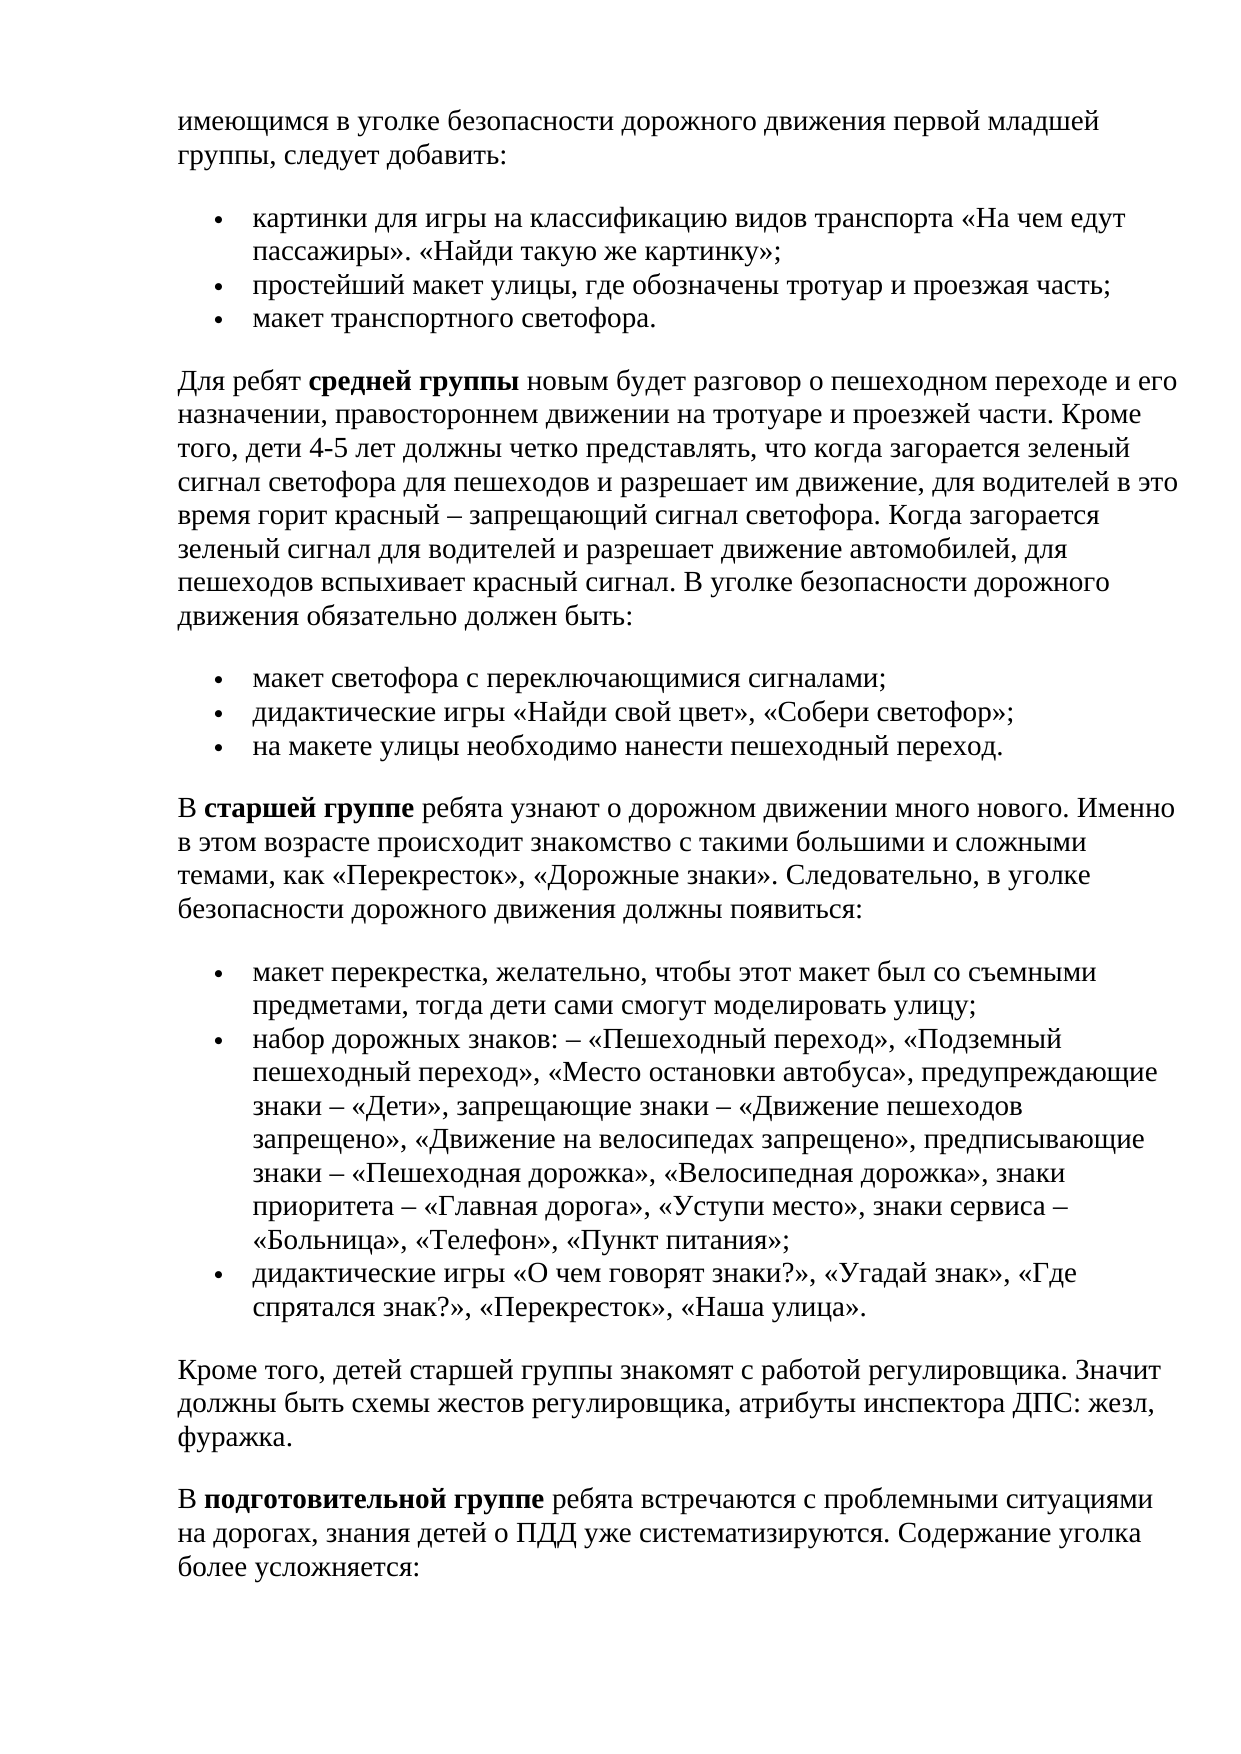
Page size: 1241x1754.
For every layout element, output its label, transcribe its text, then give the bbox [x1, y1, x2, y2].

list простейший макет улицы, где обозначены тротуар и проезжая часть; [215, 267, 1181, 300]
list дидактические игры «О чем говорят знаки?», «Угадай знак», «Где спрятался знак?», «Перекресток», «Наша улица». [215, 1256, 1181, 1323]
text В старшей группе ребята узнают о дорожном движении много нового. Именно в этом возрасте происходит знакомство с такими большими и сложными темами, как «Перекресток», «Дорожные знаки». Следовательно, в уголке безопасности дорожного движения должны появиться: [177, 790, 1181, 924]
text Кроме того, детей старшей группы знакомят с работой регулировщика. Значит должны быть схемы жестов регулировщика, атрибуты инспектора ДПС: жезл, фуражка. [177, 1352, 1181, 1452]
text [177, 103, 1181, 171]
list макет перекрестка, желательно, чтобы этот макет был со съемными предметами, тогда дети сами смогут моделировать улицу; [215, 954, 1181, 1021]
text Для ребят средней группы новым будет разговор о пешеходном переходе и его назначении, правостороннем движении на тротуаре и проезжей части. Кроме того, дети 4-5 лет должны четко представлять, что когда загорается зеленый сигнал светофора для пешеходов и разрешает им движение, для водителей в это время горит красный – запрещающий сигнал светофора. Когда загорается зеленый сигнал для водителей и разрешает движение автомобилей, для пешеходов вспыхивает красный сигнал. В уголке безопасности дорожного движения обязательно должен быть: [177, 363, 1181, 631]
list дидактические игры «Найди свой цвет», «Собери светофор»; [215, 694, 1181, 728]
text В подготовительной группе ребята встречаются с проблемными ситуациями на дорогах, знания детей о ПДД уже систематизируются. Содержание уголка более усложняется: [177, 1482, 1181, 1582]
list макет светофора с переключающимися сигналами; [215, 661, 1181, 694]
list картинки для игры на классификацию видов транспорта «На чем едут пассажиры». «Найди такую же картинку»; [215, 200, 1181, 267]
list набор дорожных знаков: – «Пешеходный переход», «Подземный пешеходный переход», «Место остановки автобуса», предупреждающие знаки – «Дети», запрещающие знаки – «Движение пешеходов запрещено», «Движение на велосипедах запрещено», предписывающие знаки – «Пешеходная дорожка», «Велосипедная дорожка», знаки приоритета – «Главная дорога», «Уступи место», знаки сервиса – «Больница», «Телефон», «Пункт питания»; [215, 1021, 1181, 1256]
list макет транспортного светофора. [215, 300, 1181, 334]
list на макете улицы необходимо нанести пешеходный переход. [215, 728, 1181, 761]
